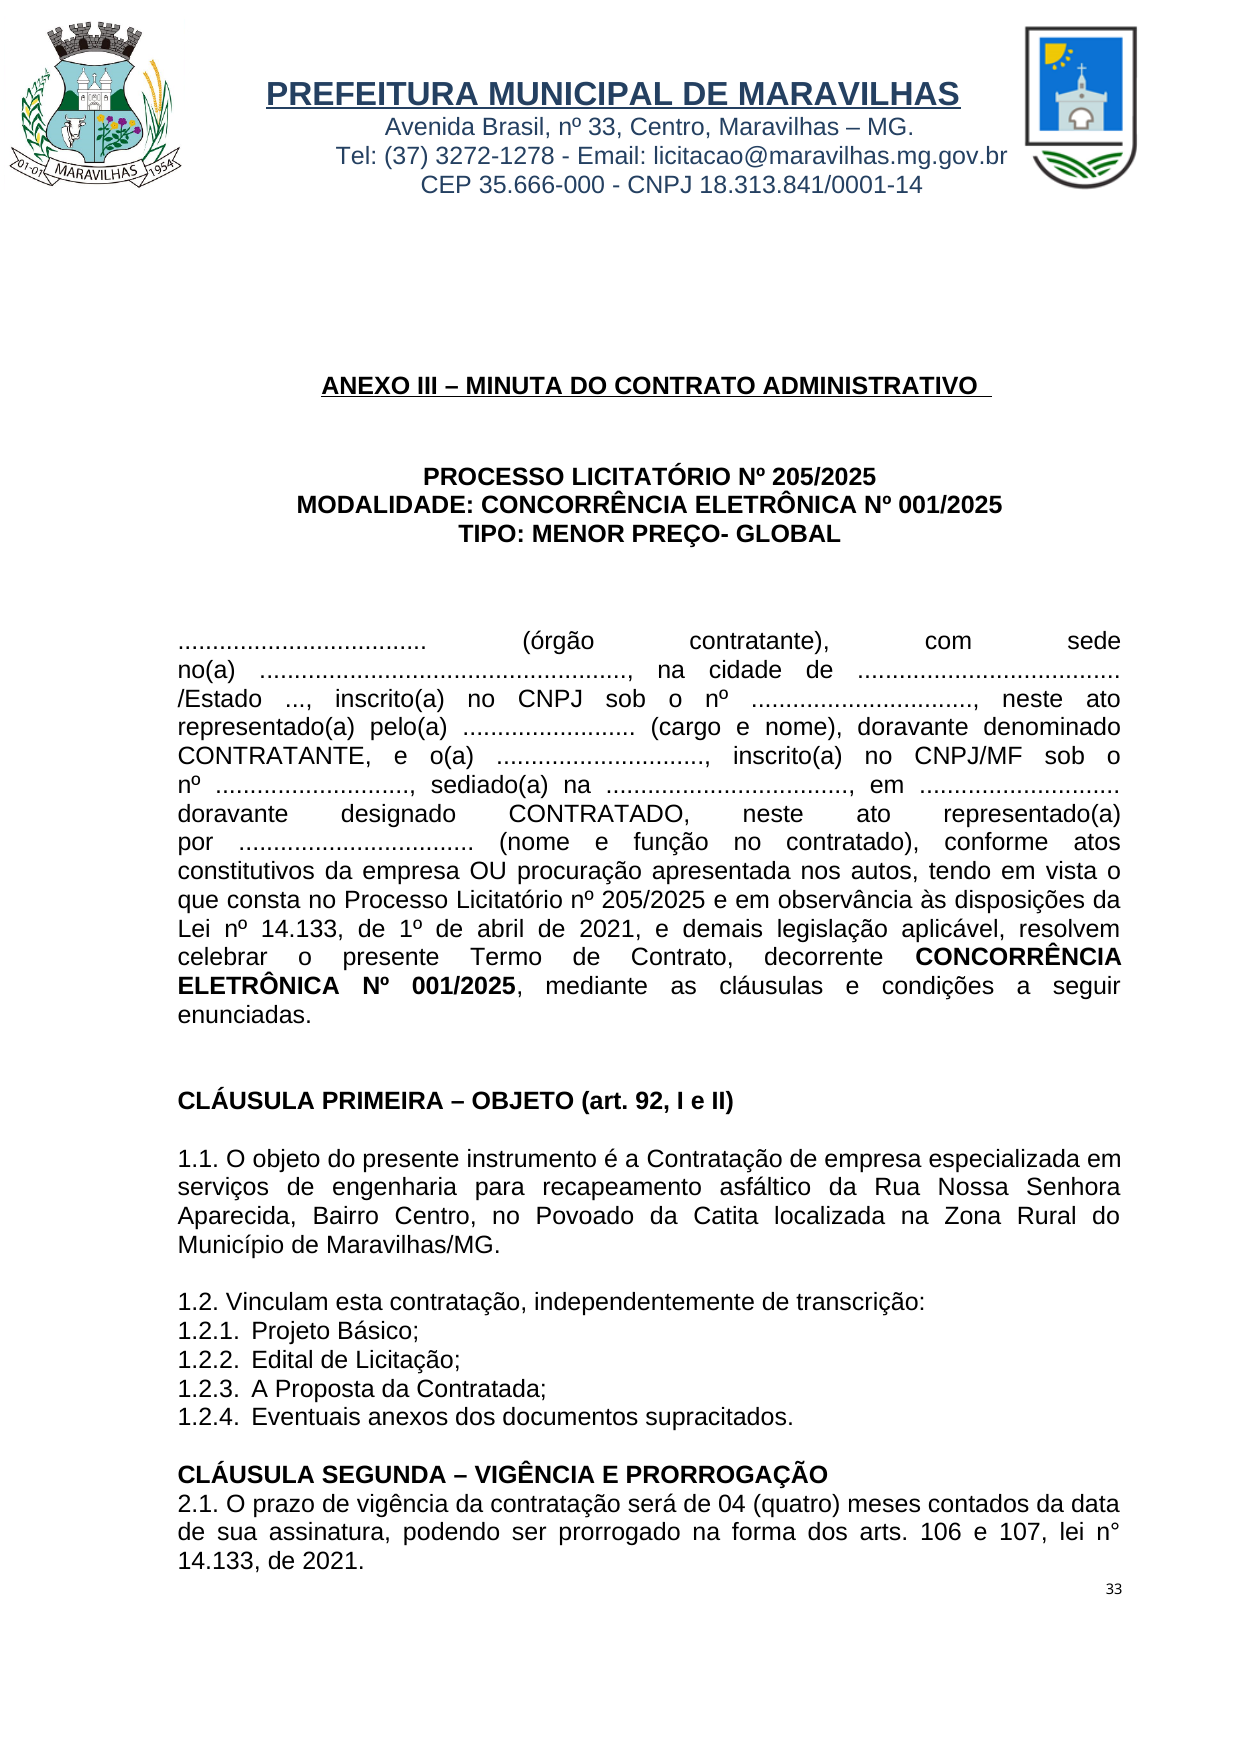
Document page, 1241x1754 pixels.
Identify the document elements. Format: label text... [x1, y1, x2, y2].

text CLÁUSULA SEGUNDA – VIGÊNCIA E PRORROGAÇÃO [177, 1460, 1122, 1489]
text 1.2. Vinculam esta contratação, independentemente de transcrição: [177, 1287, 1122, 1316]
text CLÁUSULA PRIMEIRA – OBJETO (art. 92, I e II) [177, 1086, 1122, 1115]
picture [3, 16, 186, 190]
text .................................... (órgão contratante), com sede no(a) ....................................................., na cidade de ...................................... /Estado ..., inscrito(a) no CNPJ sob o nº ................................, neste ato representado(a) pelo(a) ......................... (cargo e nome), doravante denominado CONTRATANTE, e o(a) .............................., inscrito(a) no CNPJ/MF sob o nº ............................, sediado(a) na ..................................., em ............................. doravante designado CONTRATADO, neste ato representado(a) por .................................. (nome e função no contratado), conforme atos constitutivos da empresa OU procuração apresentada nos autos, tendo em vista o que consta no Processo Licitatório nº 205/2025 e em observância às disposições da Lei nº 14.133, de 1º de abril de 2021, e demais legislação aplicável, resolvem celebrar o presente Termo de Contrato, decorrente CONCORRÊNCIA ELETRÔNICA Nº 001/2025, mediante as cláusulas e condições a seguir enunciadas. [177, 626, 1122, 1029]
text TIPO: MENOR PREÇO- GLOBAL [177, 519, 1122, 548]
picture [1012, 17, 1151, 199]
text 1.2.4. Eventuais anexos dos documentos supracitados. [177, 1402, 1122, 1431]
text 1.2.1. Projeto Básico; [177, 1316, 1122, 1345]
text 1.1. O objeto do presente instrumento é a Contratação de empresa especializada em serviços de engenharia para recapeamento asfáltico da Rua Nossa Senhora Aparecida, Bairro Centro, no Povoado da Catita localizada na Zona Rural do Município de Maravilhas/MG. [177, 1144, 1122, 1259]
text 1.2.3. A Proposta da Contratada; [177, 1374, 1122, 1402]
text ANEXO III – MINUTA DO CONTRATO ADMINISTRATIVO [177, 371, 1122, 400]
text MODALIDADE: CONCORRÊNCIA ELETRÔNICA Nº 001/2025 [177, 490, 1122, 519]
text 1.2.2. Edital de Licitação; [177, 1345, 1122, 1374]
text PROCESSO LICITATÓRIO Nº 205/2025 [177, 462, 1122, 490]
text 2.1. O prazo de vigência da contratação será de 04 (quatro) meses contados da data de sua assinatura, podendo ser prorrogado na forma dos arts. 106 e 107, lei n° 14.133, de 2021. [177, 1489, 1122, 1575]
